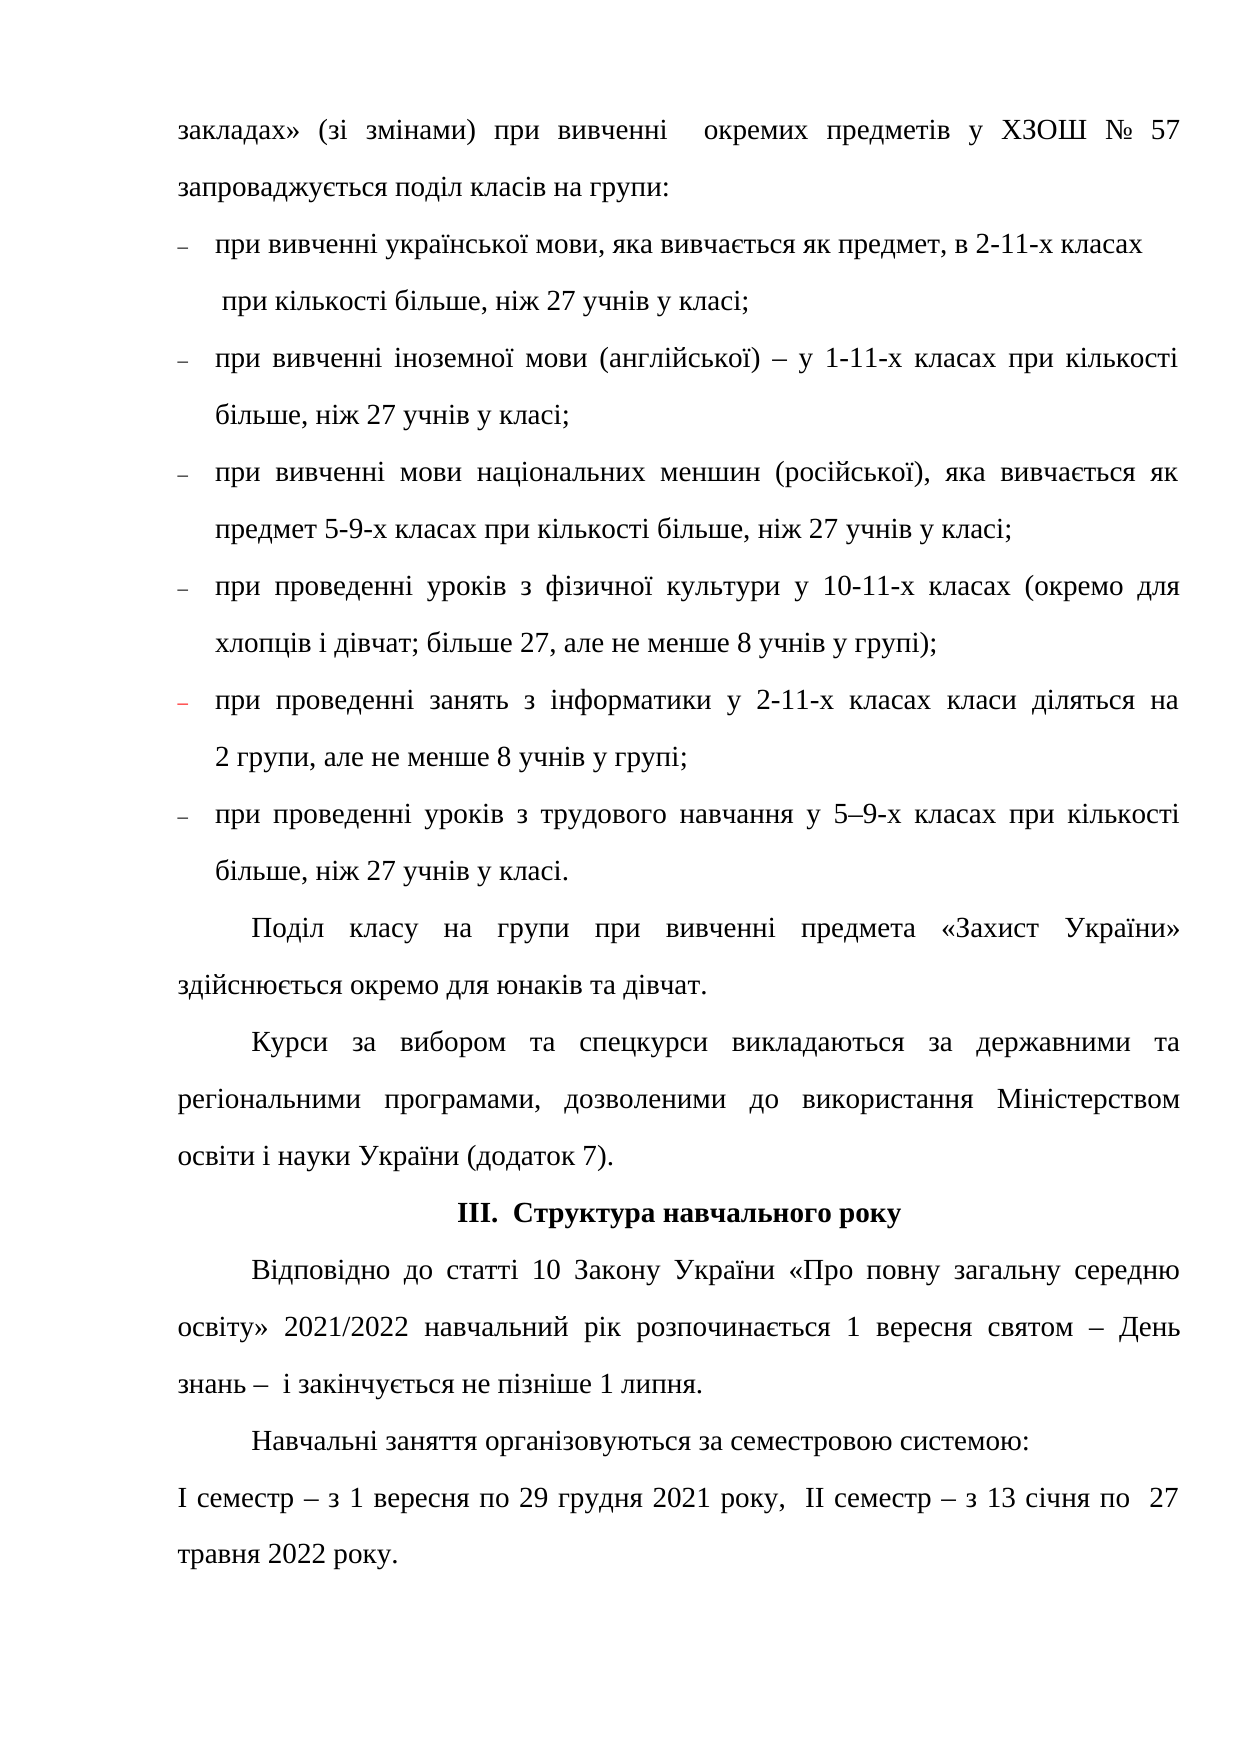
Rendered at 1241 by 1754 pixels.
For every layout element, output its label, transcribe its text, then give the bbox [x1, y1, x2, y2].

text Навчальні заняття організовуються за семестровою системою: [177, 1423, 1181, 1456]
text Курси за вибором та спецкурси викладаються за державними та регіональними програмами, дозволеними до використання Міністерством освіти і науки України (додаток 7). [177, 1024, 1181, 1171]
text ІІІ. Структура навчального року [177, 1195, 1181, 1228]
text Відповідно до статті 10 Закону України «Про повну загальну середню освіту» 2021/2022 навчальний рік розпочинається 1 вересня святом – День знань – і закінчується не пізніше 1 липня. [177, 1252, 1181, 1399]
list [177, 112, 1181, 203]
list при вивченні мови національних меншин (російської), яка вивчається як предмет 5-9-х класах при кількості більше, ніж 27 учнів у класі; [177, 454, 1179, 544]
text Поділ класу на групи при вивченні предмета «Захист України» здійснюється окремо для юнаків та дівчат. [177, 910, 1181, 1000]
list при проведенні уроків з трудового навчання у 5–9-х класах при кількості більше, ніж 27 учнів у класі. [177, 796, 1181, 886]
text при кількості більше, ніж 27 учнів у класі; [222, 283, 1181, 317]
text І семестр – з 1 вересня по 29 грудня 2021 року, ІІ семестр – з 13 січня по 27 травня 2022 року. [177, 1480, 1181, 1570]
list при вивченні іноземної мови (англійської) – у 1-11-х класах при кількості більше, ніж 27 учнів у класі; [177, 340, 1179, 431]
list при вивченні української мови, яка вивчається як предмет, в 2-11-х класах [177, 226, 1179, 260]
list при проведенні занять з інформатики у 2-11-х класах класи діляться на 2 групи, але не менше 8 учнів у групі; [177, 682, 1179, 772]
list при проведенні уроків з фізичної культури у 10-11-х класах (окремо для хлопців і дівчат; більше 27, але не менше 8 учнів у групі); [177, 568, 1181, 658]
